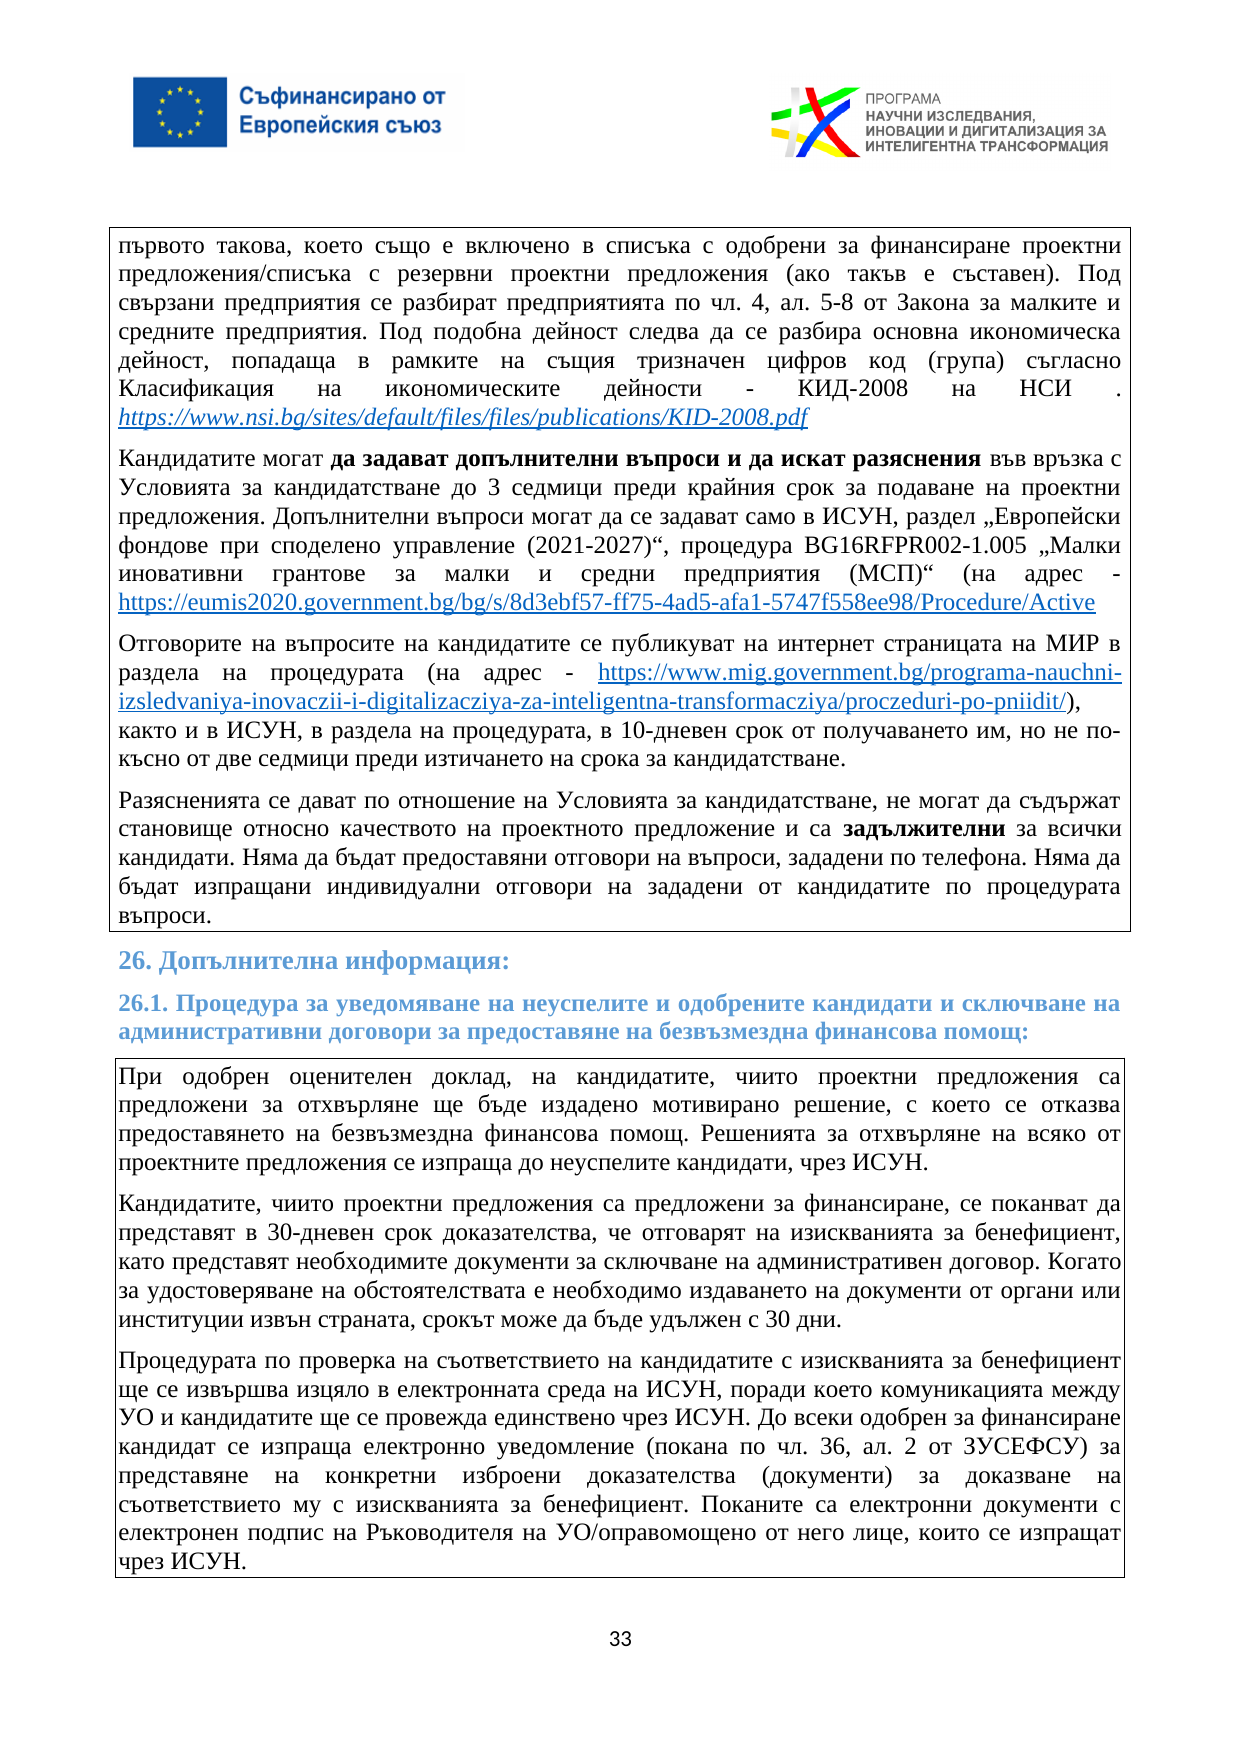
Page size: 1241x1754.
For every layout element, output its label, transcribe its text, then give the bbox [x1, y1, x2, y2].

text Разясненията се дават по отношение на Условията за кандидатстване, не могат да съдържат становище относно качеството на проектното предложение и са задължителни за всички кандидати. Няма да бъдат предоставяни отговори на въпроси, зададени по телефона. Няма да бъдат изпращани индивидуални отговори на зададени от кандидатите по процедурата въпроси. [110, 782, 1130, 931]
text Отговорите на въпросите на кандидатите се публикуват на интернет страницата на МИР в раздела на процедурата (на адрес - https://www.mig.government.bg/programa-nauchni-izsledvaniya-inovaczii-i-digitalizacziya-za-inteligentna-transformacziya/proczeduri-po-pniidit/), както и в ИСУН, в раздела на процедурата, в 10-дневен срок от получаването им, но не по-късно от две седмици преди изтичането на срока за кандидатстване. [110, 625, 1130, 772]
text Кандидатите могат да задават допълнителни въпроси и да искат разяснения във връзка с Условията за кандидатстване до 3 седмици преди крайния срок за подаване на проектни предложения. Допълнителни въпроси могат да се задават само в ИСУН, раздел „Европейски фондове при споделено управление (2021-2027)“, процедура BG16RFPR002-1.005 „Малки иновативни грантове за малки и средни предприятия (МСП)“ (на адрес - https://eumis2020.government.bg/bg/s/8d3ebf57-ff75-4ad5-afa1-5747f558ee98/Procedure/Active [110, 440, 1130, 616]
subtitle 26.1. Процедура за уведомяване на неуспелите и одобрените кандидати и сключване на административни договори за предоставяне на безвъзмездна финансова помощ: [118, 988, 1122, 1045]
text При одобрен оценителен доклад, на кандидатите, чиито проектни предложения са предложени за отхвърляне ще бъде издадено мотивирано решение, с което се отказва предоставянето на безвъзмездна финансова помощ. Решенията за отхвърляне на всяко от проектните предложения се изпраща до неуспелите кандидати, чрез ИСУН. [116, 1059, 1124, 1176]
text Процедурата по проверка на съответствието на кандидатите с изискванията за бенефициент ще се извършва изцяло в електронната среда на ИСУН, поради което комуникацията между УО и кандидатите ще се провежда единствено чрез ИСУН. До всеки одобрен за финансиране кандидат се изпраща електронно уведомление (покана по чл. 36, ал. 2 от ЗУСЕФСУ) за представяне на конкретни изброени доказателства (документи) за доказване на съответствието му с изискванията за бенефициент. Поканите са електронни документи с електронен подпис на Ръководителя на УО/оправомощено от него лице, които се изпращат чрез ИСУН. [116, 1342, 1124, 1577]
text Кандидатите, чиито проектни предложения са предложени за финансиране, се поканват да представят в 30-дневен срок доказателства, че отговарят на изискванията за бенефициент, като представят необходимите документи за сключване на административен договор. Когато за удостоверяване на обстоятелствата е необходимо издаването на документи от органи или институции извън страната, срокът може да бъде удължен с 30 дни. [116, 1185, 1124, 1332]
picture [768, 73, 1111, 171]
picture [129, 73, 466, 152]
subtitle 26. Допълнителна информация: [118, 944, 1122, 975]
